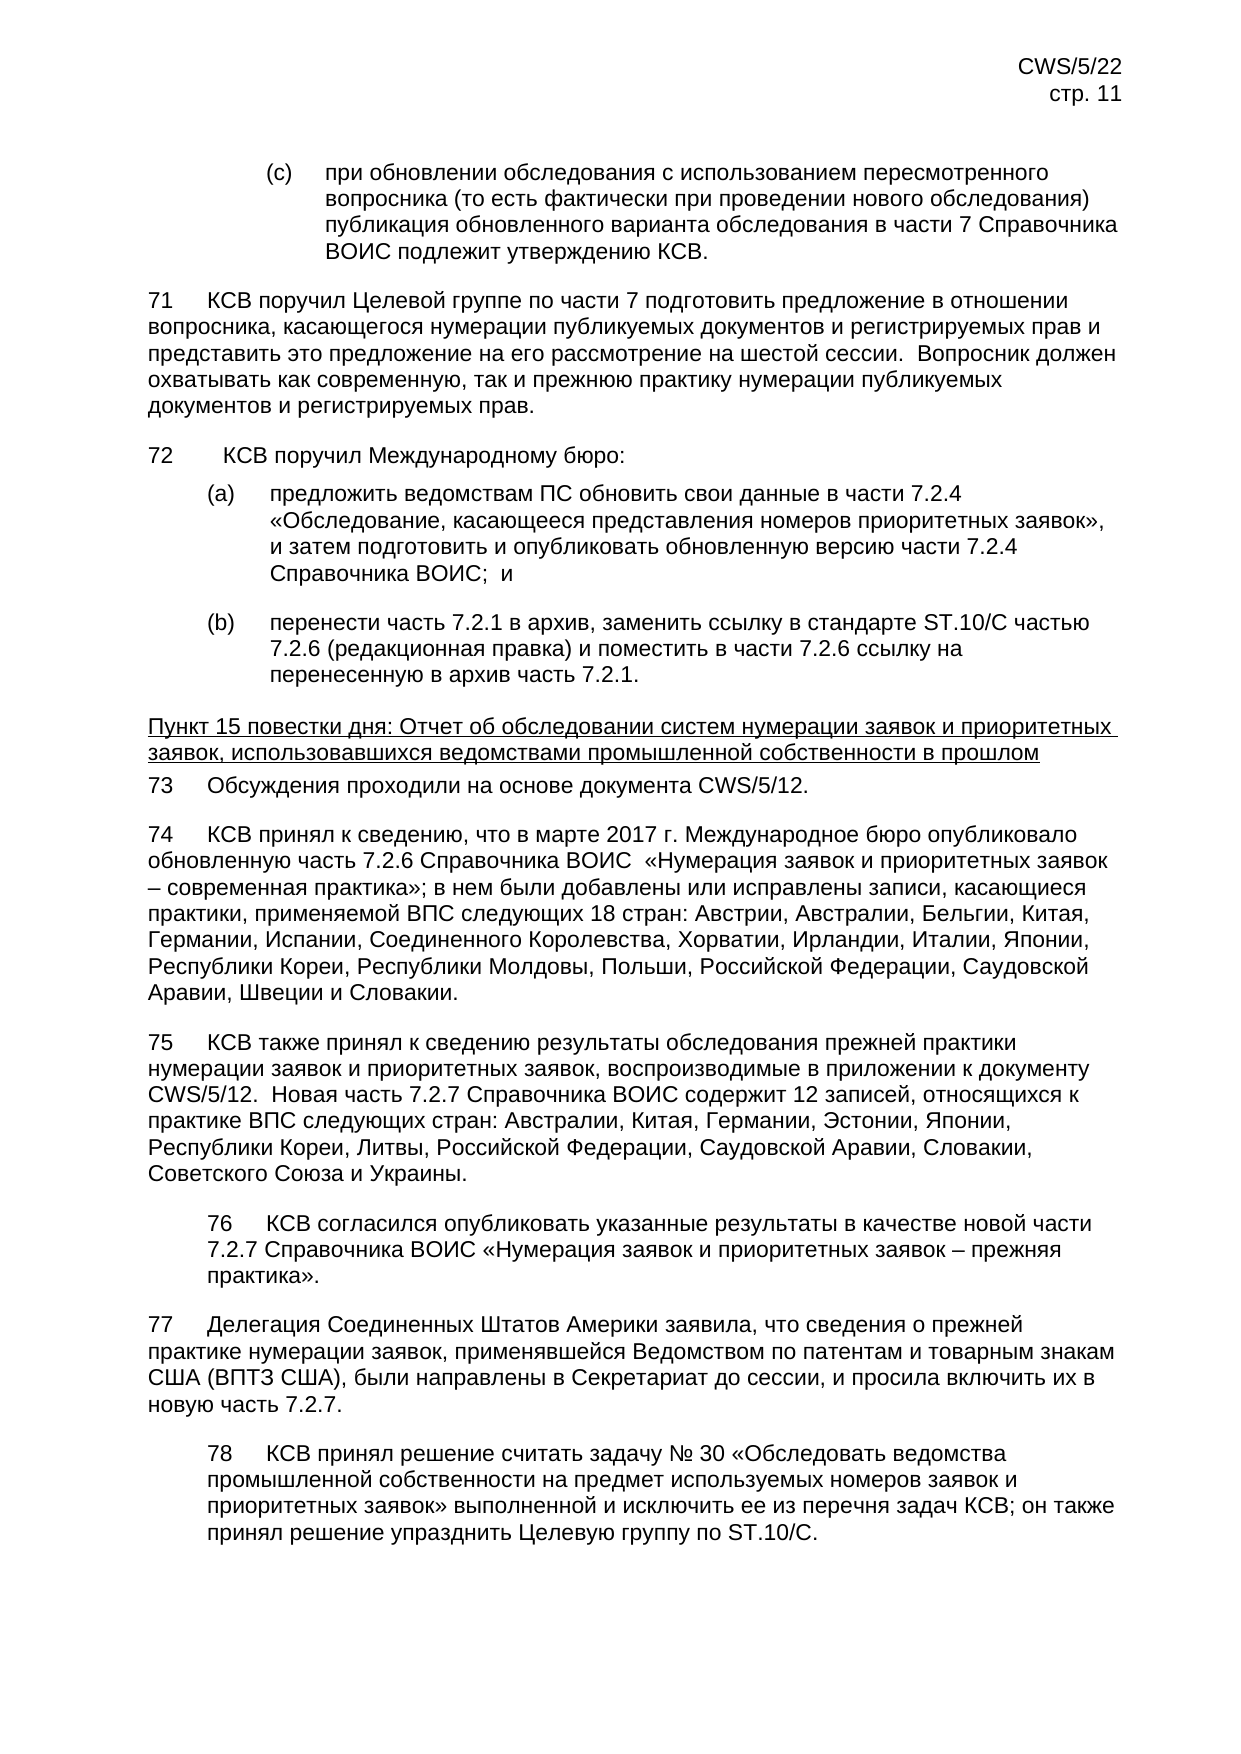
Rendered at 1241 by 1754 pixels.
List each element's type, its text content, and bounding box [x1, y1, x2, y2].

list Обсуждения проходили на основе документа CWS/5/12. [148, 772, 1122, 798]
list при обновлении обследования с использованием пересмотренного вопросника (то есть фактически при проведении нового обследования) публикация обновленного варианта обследования в части 7 Справочника ВОИС подлежит утверждению КСВ. [266, 158, 1122, 264]
list перенести часть 7.2.1 в архив, заменить ссылку в стандарте ST.10/C частью 7.2.6 (редакционная правка) и поместить в части 7.2.6 ссылку на перенесенную в архив часть 7.2.1. [207, 609, 1122, 688]
list предложить ведомствам ПС обновить свои данные в части 7.2.4 «Обследование, касающееся представления номеров приоритетных заявок», и затем подготовить и опубликовать обновленную версию части 7.2.4 Справочника ВОИС; и [207, 480, 1122, 586]
list КСВ поручил Международному бюро: [148, 442, 1122, 468]
list КСВ принял к сведению, что в марте 2017 г. Международное бюро опубликовало обновленную часть 7.2.6 Справочника ВОИС «Нумерация заявок и приоритетных заявок – современная практика»; в нем были добавлены или исправлены записи, касающиеся практики, применяемой ВПС следующих 18 стран: Австрии, Австралии, Бельгии, Китая, Германии, Испании, Соединенного Королевства, Хорватии, Ирландии, Италии, Японии, Республики Кореи, Республики Молдовы, Польши, Российской Федерации, Саудовской Аравии, Швеции и Словакии. [148, 821, 1122, 1006]
list Делегация Соединенных Штатов Америки заявила, что сведения о прежней практике нумерации заявок, применявшейся Ведомством по патентам и товарным знакам США (ВПТЗ США), были направлены в Секретариат до сессии, и просила включить их в новую часть 7.2.7. [148, 1311, 1122, 1417]
list КСВ также принял к сведению результаты обследования прежней практики нумерации заявок и приоритетных заявок, воспроизводимые в приложении к документу CWS/5/12. Новая часть 7.2.7 Справочника ВОИС содержит 12 записей, относящихся к практике ВПС следующих стран: Австралии, Китая, Германии, Эстонии, Японии, Республики Кореи, Литвы, Российской Федерации, Саудовской Аравии, Словакии, Советского Союза и Украины. [148, 1028, 1122, 1187]
list КСВ поручил Целевой группе по части 7 подготовить предложение в отношении вопросника, касающегося нумерации публикуемых документов и регистрируемых прав и представить это предложение на его рассмотрение на шестой сессии. Вопросник должен охватывать как современную, так и прежнюю практику нумерации публикуемых документов и регистрируемых прав. [148, 287, 1122, 419]
list КСВ согласился опубликовать указанные результаты в качестве новой части 7.2.7 Справочника ВОИС «Нумерация заявок и приоритетных заявок – прежняя практика». [207, 1209, 1122, 1288]
subtitle Пункт 15 повестки дня: Отчет об обследовании систем нумерации заявок и приоритетных заявок, использовавшихся ведомствами промышленной собственности в прошлом [148, 713, 1122, 766]
list КСВ принял решение считать задачу № 30 «Обследовать ведомства промышленной собственности на предмет используемых номеров заявок и приоритетных заявок» выполненной и исключить ее из перечня задач КСВ; он также принял решение упразднить Целевую группу по ST.10/C. [207, 1440, 1122, 1545]
